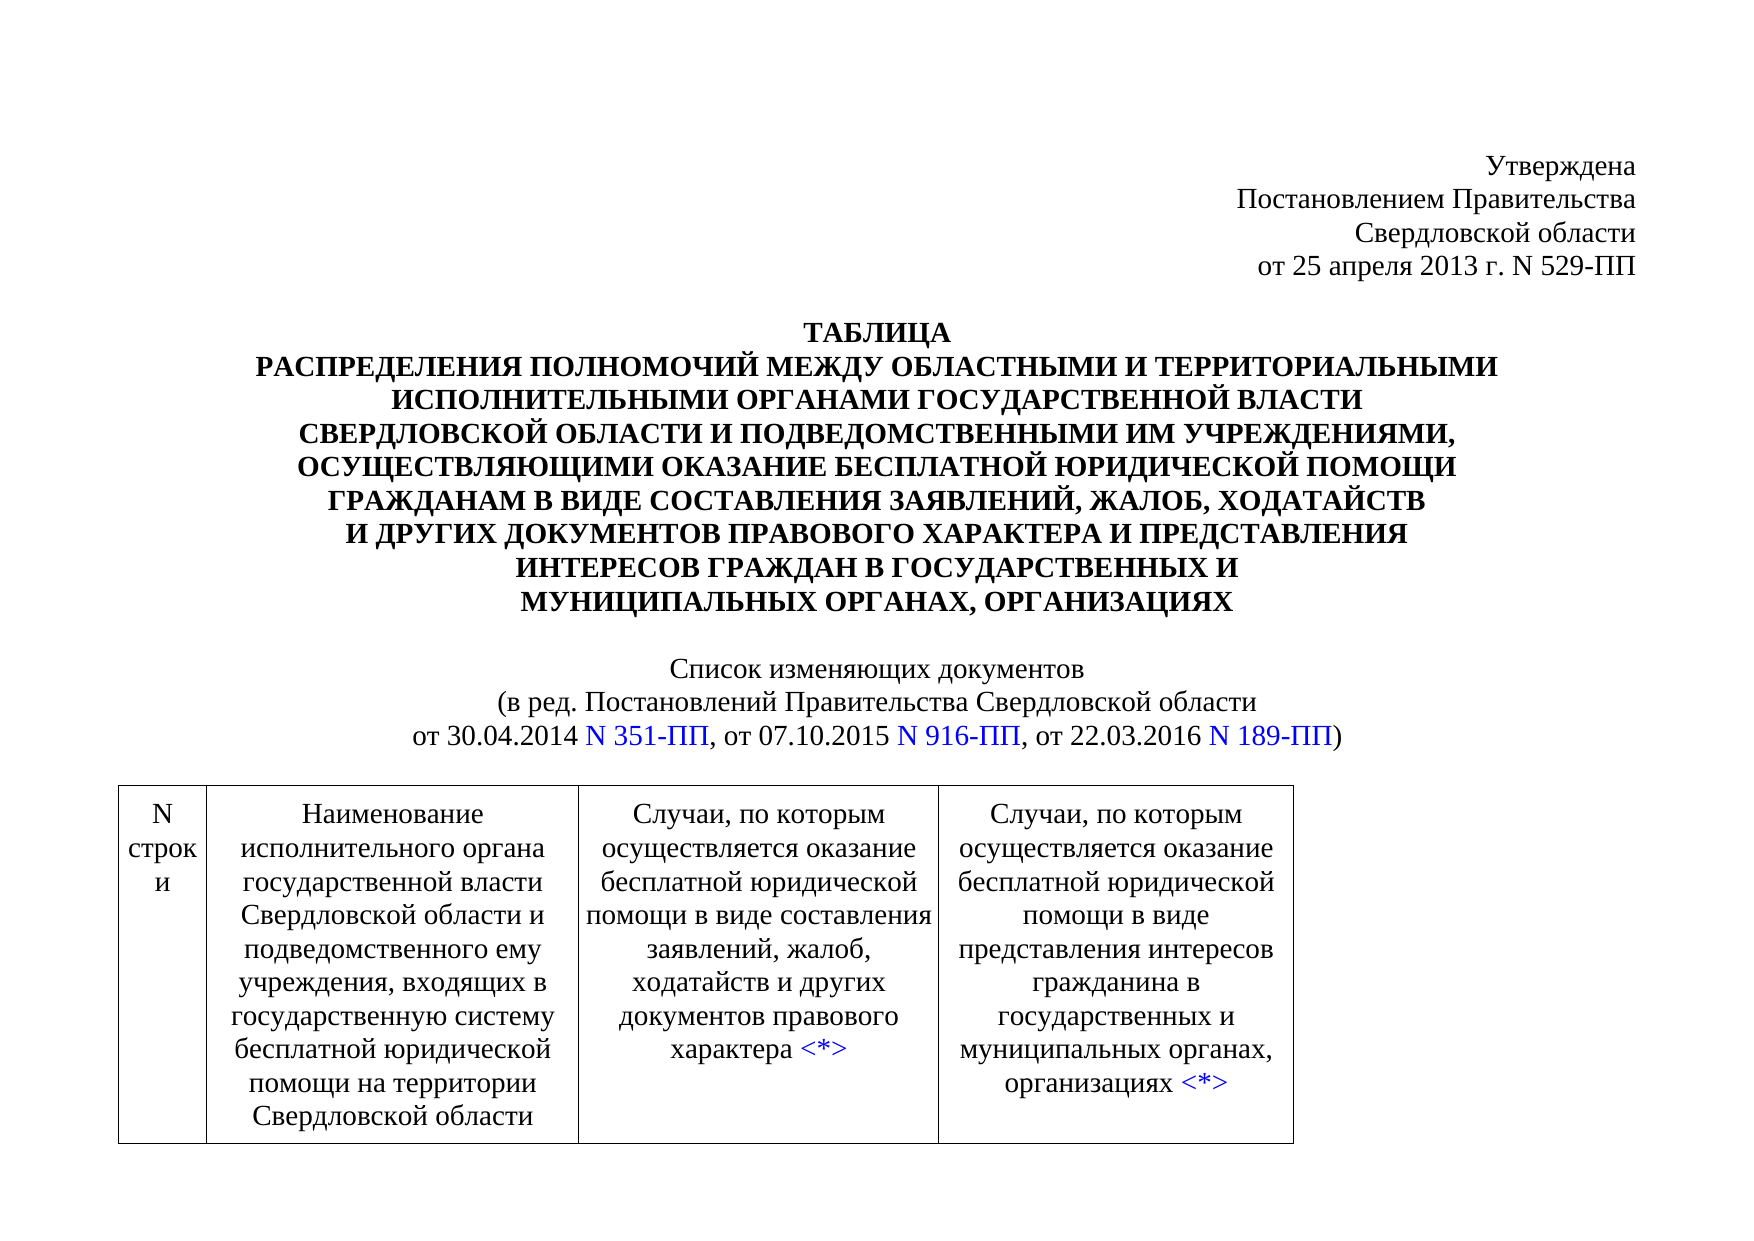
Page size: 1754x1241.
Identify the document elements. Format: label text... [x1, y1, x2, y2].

text Список изменяющих документов [118, 651, 1636, 684]
text Постановлением Правительства [118, 181, 1636, 215]
table_header Случаи, по которым осуществляется оказание бесплатной юридической помощи в виде составления заявлений, жалоб, ходатайств и других документов правового характера <*> [579, 786, 938, 1143]
title ГРАЖДАНАМ В ВИДЕ СОСТАВЛЕНИЯ ЗАЯВЛЕНИЙ, ЖАЛОБ, ХОДАТАЙСТВ [118, 483, 1636, 517]
text от 30.04.2014 N 351-ПП, от 07.10.2015 N 916-ПП, от 22.03.2016 N 189-ПП) [118, 718, 1636, 751]
table_header Наименование исполнительного органа государственной власти Свердловской области и подведомственного ему учреждения, входящих в государственную систему бесплатной юридической помощи на территории Свердловской области [207, 786, 578, 1143]
title РАСПРЕДЕЛЕНИЯ ПОЛНОМОЧИЙ МЕЖДУ ОБЛАСТНЫМИ И ТЕРРИТОРИАЛЬНЫМИ [118, 349, 1636, 382]
title МУНИЦИПАЛЬНЫХ ОРГАНАХ, ОРГАНИЗАЦИЯХ [118, 584, 1636, 617]
title ОСУЩЕСТВЛЯЮЩИМИ ОКАЗАНИЕ БЕСПЛАТНОЙ ЮРИДИЧЕСКОЙ ПОМОЩИ [118, 449, 1636, 483]
title ИНТЕРЕСОВ ГРАЖДАН В ГОСУДАРСТВЕННЫХ И [118, 550, 1636, 584]
text от 25 апреля 2013 г. N 529-ПП [118, 248, 1636, 282]
text Утверждена [118, 148, 1636, 181]
title И ДРУГИХ ДОКУМЕНТОВ ПРАВОВОГО ХАРАКТЕРА И ПРЕДСТАВЛЕНИЯ [118, 517, 1636, 550]
table_header N строки [119, 786, 206, 1143]
table_header Случаи, по которым осуществляется оказание бесплатной юридической помощи в виде представления интересов гражданина в государственных и муниципальных органах, организациях <*> [939, 786, 1293, 1143]
title СВЕРДЛОВСКОЙ ОБЛАСТИ И ПОДВЕДОМСТВЕННЫМИ ИМ УЧРЕЖДЕНИЯМИ, [118, 416, 1636, 449]
text Свердловской области [118, 215, 1636, 248]
text (в ред. Постановлений Правительства Свердловской области [118, 684, 1636, 718]
title ТАБЛИЦА [118, 315, 1636, 349]
title ИСПОЛНИТЕЛЬНЫМИ ОРГАНАМИ ГОСУДАРСТВЕННОЙ ВЛАСТИ [118, 382, 1636, 416]
